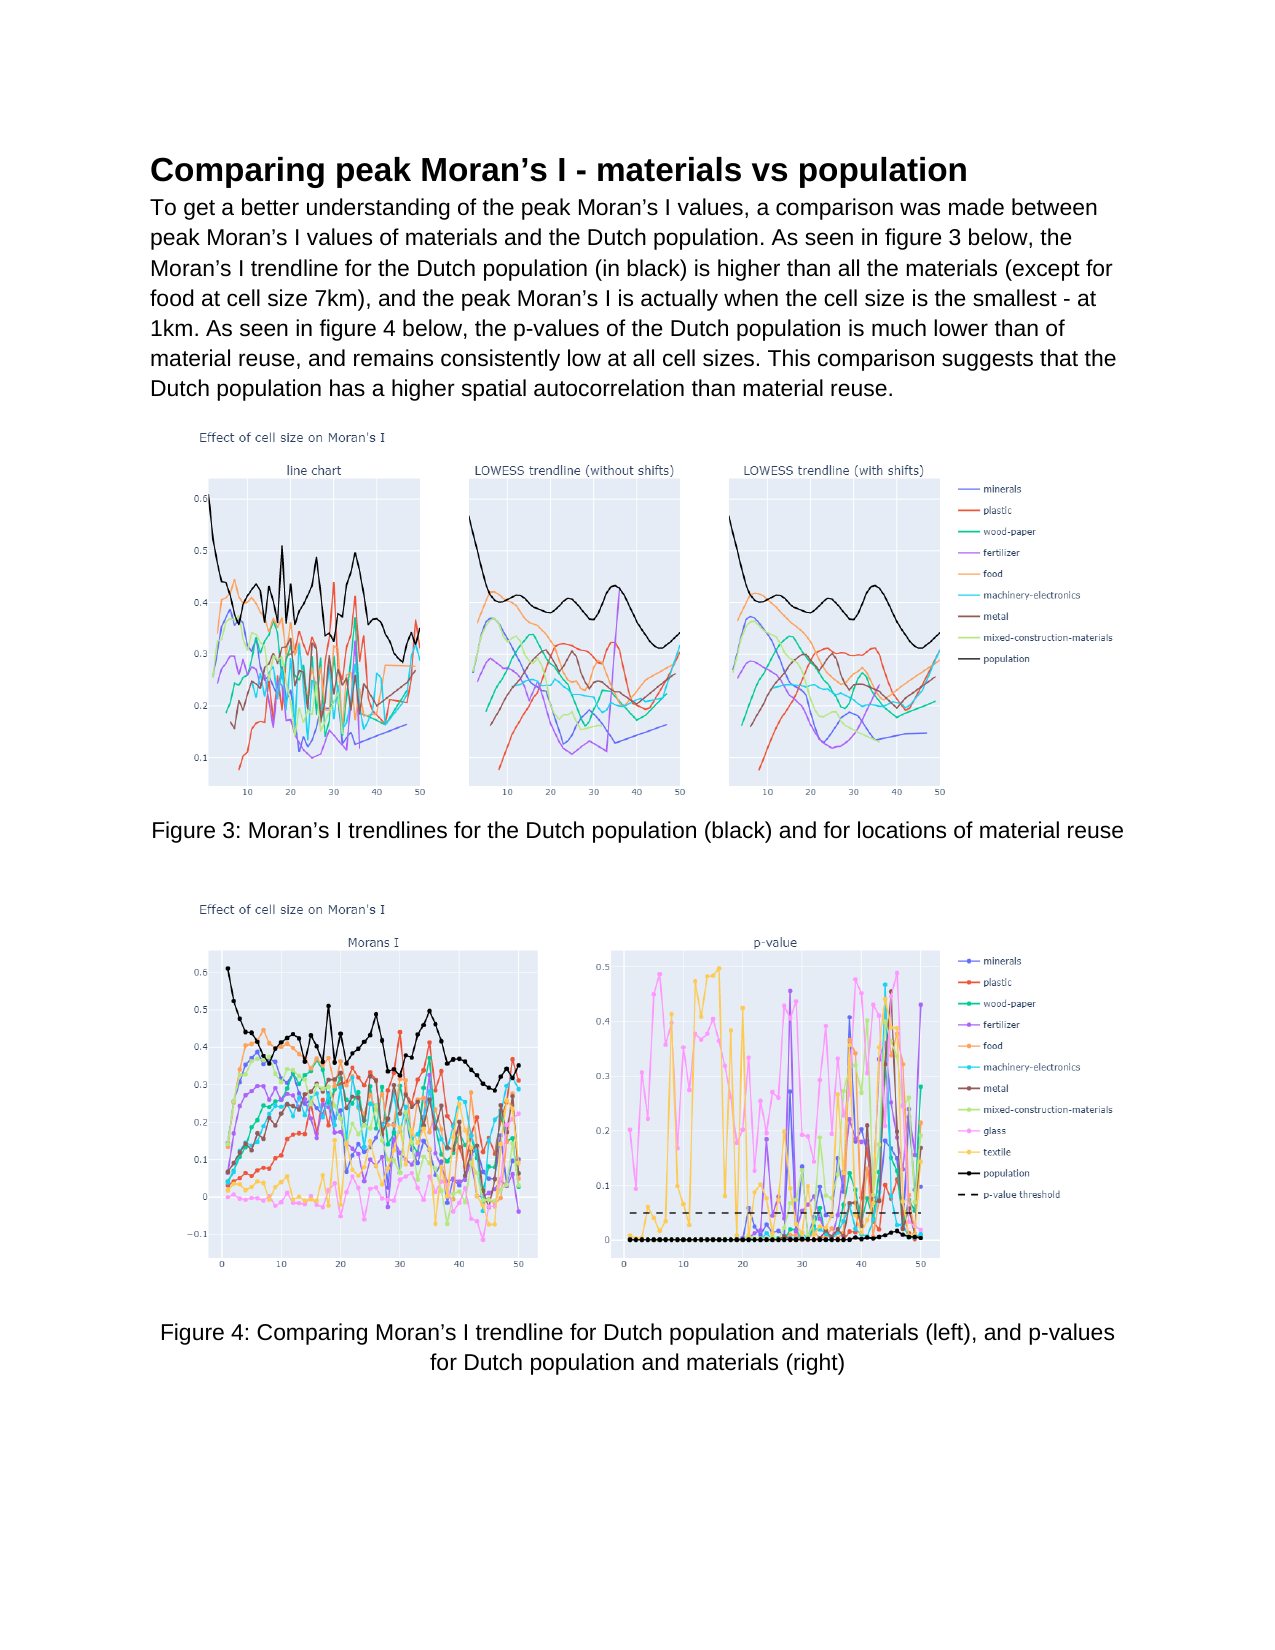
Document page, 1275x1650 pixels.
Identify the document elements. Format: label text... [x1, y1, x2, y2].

text Figure 3: Moran’s I trendlines for the Dutch population (black) and for locations of material reuse [150, 817, 1125, 844]
text To get a better understanding of the peak Moran’s I values, a comparison was made between peak Moran’s I values of materials and the Dutch population. As seen in figure 3 below, the Moran’s I trendline for the Dutch population (in black) is higher than all the materials (except for food at cell size 7km), and the peak Moran’s I is actually when the cell size is the smallest - at 1km. As seen in figure 4 below, the p-values of the Dutch population is much lower than of material reuse, and remains consistently low at all cell sizes. This comparison suggests that the Dutch population has a higher spatial autocorrelation than material reuse. [150, 194, 1125, 402]
picture [150, 405, 1125, 814]
picture [150, 877, 1125, 1316]
text Figure 4: Comparing Moran’s I trendline for Dutch population and materials (left), and p-values for Dutch population and materials (right) [150, 1319, 1125, 1376]
subtitle Comparing peak Moran’s I - materials vs population [150, 150, 1125, 188]
